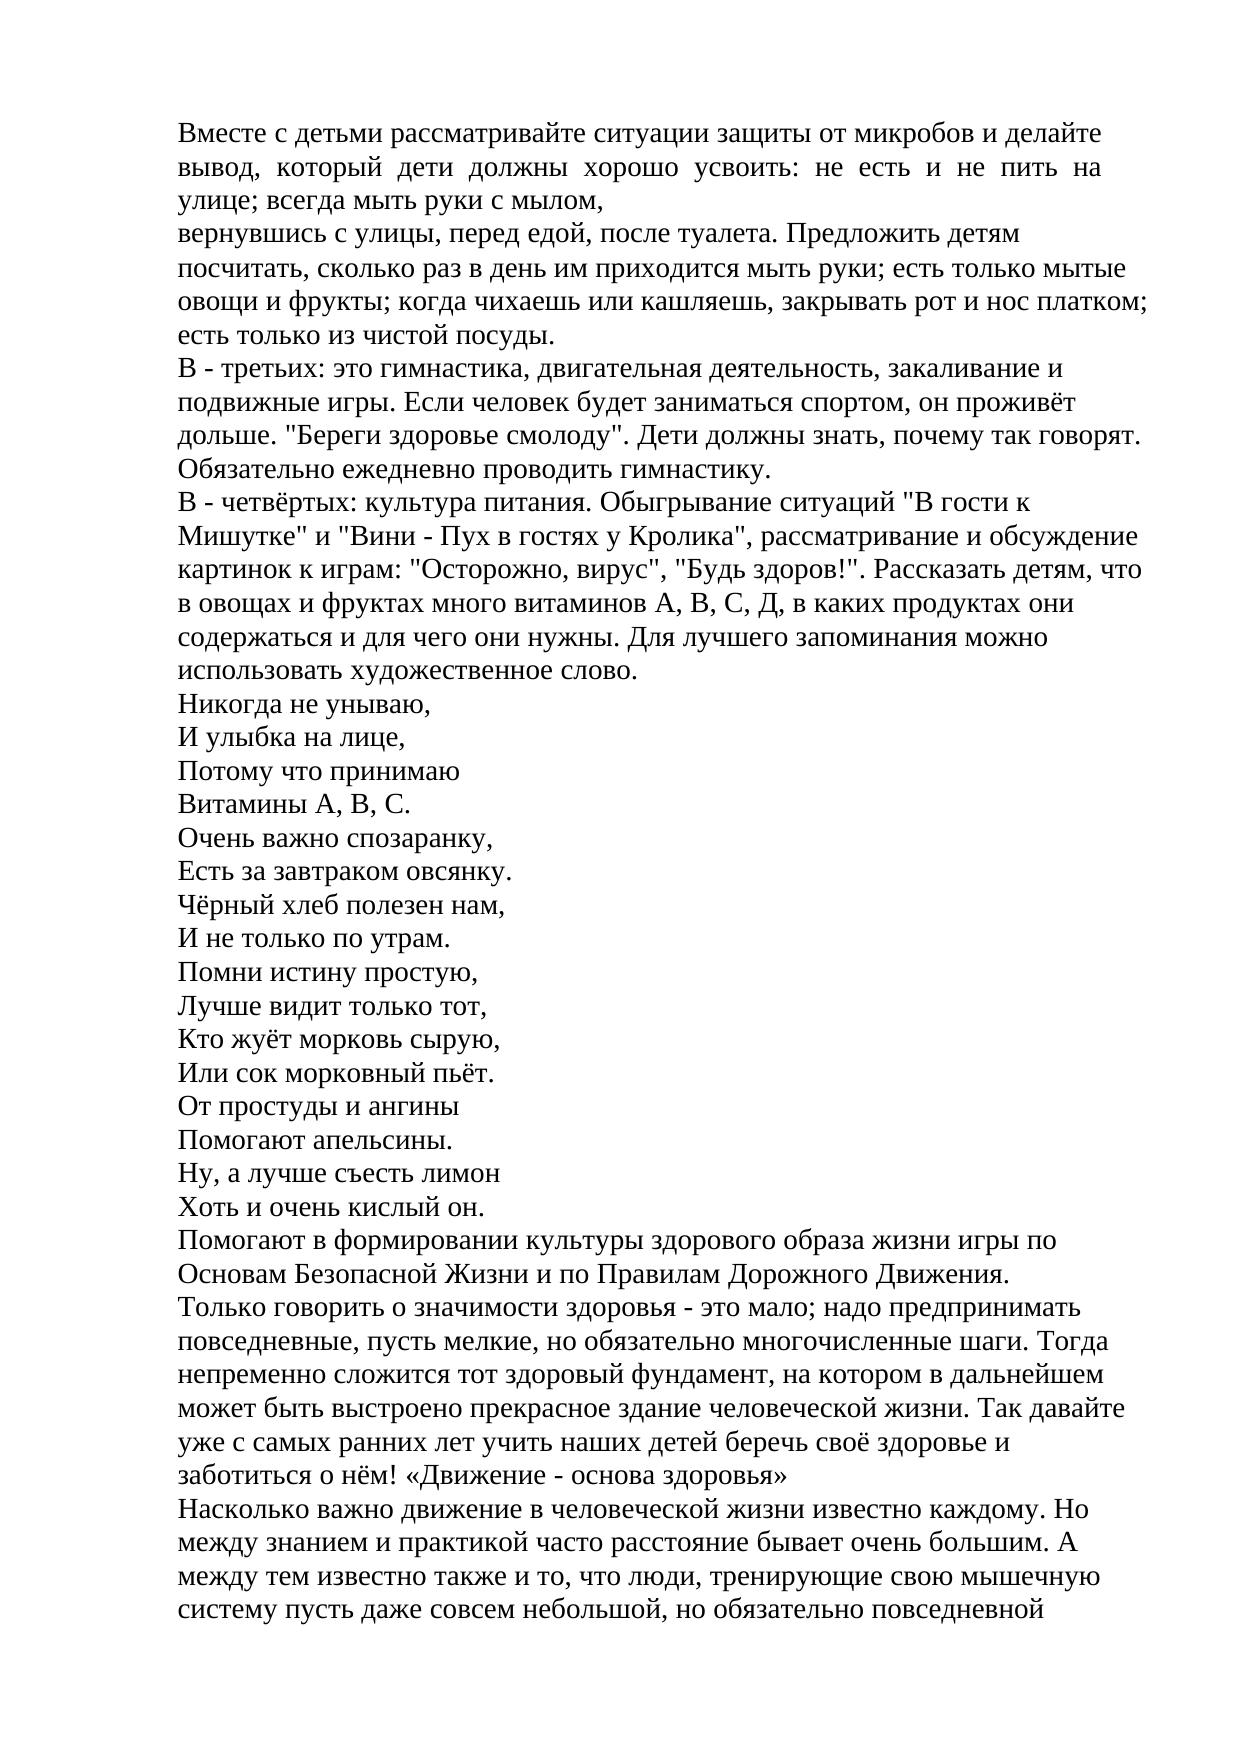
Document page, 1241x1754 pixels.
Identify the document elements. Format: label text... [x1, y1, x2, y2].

text Только говорить о значимости здоровья - это мало; надо предпринимать повседневные, пусть мелкие, но обязательно многочисленные шаги. Тогда непременно сложится тот здоровый фундамент, на котором в дальнейшем может быть выстроено прекрасное здание человеческой жизни. Так давайте уже с самых ранних лет учить наших детей беречь своё здоровье и заботиться о нём! «Движение - основа здоровья» [177, 1289, 1127, 1491]
text Никогда не унываю, И улыбка на лице, [177, 686, 433, 753]
text В - четвёртых: культура питания. Обыгрывание ситуаций "В гости к Мишутке" и "Вини - Пух в гостях у Кролика", рассматривание и обсуждение картинок к играм: "Осторожно, вирус", "Будь здоров!". Рассказать детям, что в овощах и фруктах много витаминов А, В, С, Д, в каких продуктах они [177, 484, 1144, 619]
text В - третьих: это гимнастика, двигательная деятельность, закаливание и подвижные игры. Если человек будет заниматься спортом, он проживёт дольше. "Береги здоровье смолоду". Дети должны знать, почему так говорят. Обязательно ежедневно проводить гимнастику. [177, 350, 1143, 484]
text Очень важно спозаранку, Есть за завтраком овсянку. Чёрный хлеб полезен нам, И не только по утрам. [177, 820, 514, 954]
text содержаться и для чего они нужны. Для лучшего запоминания можно использовать художественное слово. [177, 619, 1050, 686]
text Вместе с детьми рассматривайте ситуации защиты от микробов и делайте вывод, который дети должны хорошо усвоить: не есть и не пить на улице; всегда мыть руки с мылом, [177, 115, 1102, 216]
text Ну, а лучше съесть лимон Хоть и очень кислый он. [177, 1155, 502, 1222]
text Потому что принимаю Витамины А, В, С. [177, 753, 462, 820]
text вернувшись с улицы, перед едой, после туалета. Предложить детям [177, 216, 1163, 250]
text Насколько важно движение в человеческой жизни известно каждому. Но между знанием и практикой часто расстояние бывает очень большим. А между тем известно также и то, что люди, тренирующие свою мышечную систему пусть даже совсем небольшой, но обязательно повседневной [177, 1491, 1103, 1625]
text Помогают в формировании культуры здорового образа жизни игры по Основам Безопасной Жизни и по Правилам Дорожного Движения. [177, 1222, 1059, 1289]
text Помни истину простую, Лучше видит только тот, Кто жуёт морковь сырую, Или сок морковный пьёт. От простуды и ангины Помогают апельсины. [177, 954, 502, 1155]
text посчитать, сколько раз в день им приходится мыть руки; есть только мытые овощи и фрукты; когда чихаешь или кашляешь, закрывать рот и нос платком; есть только из чистой посуды. [177, 250, 1150, 350]
